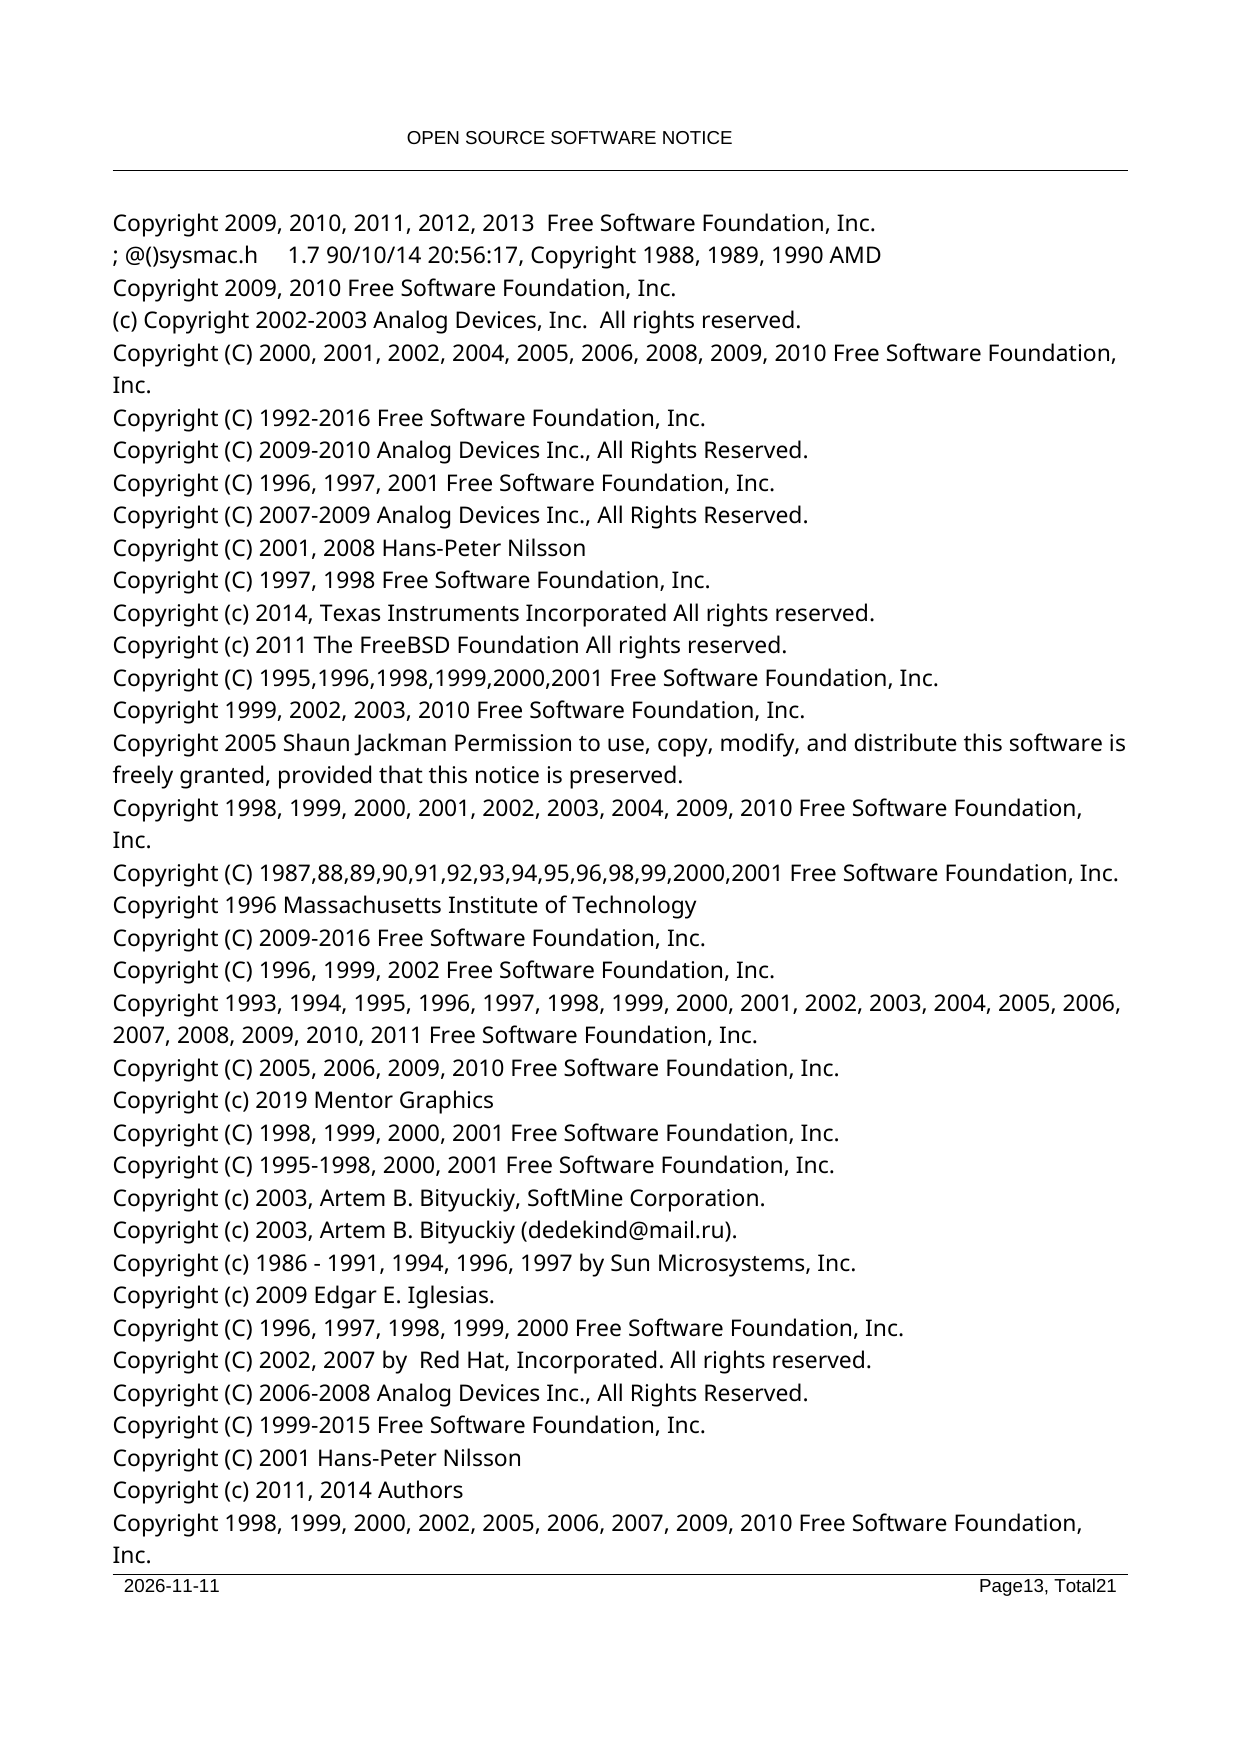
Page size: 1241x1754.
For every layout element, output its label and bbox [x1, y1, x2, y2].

text [112, 206, 1128, 1571]
